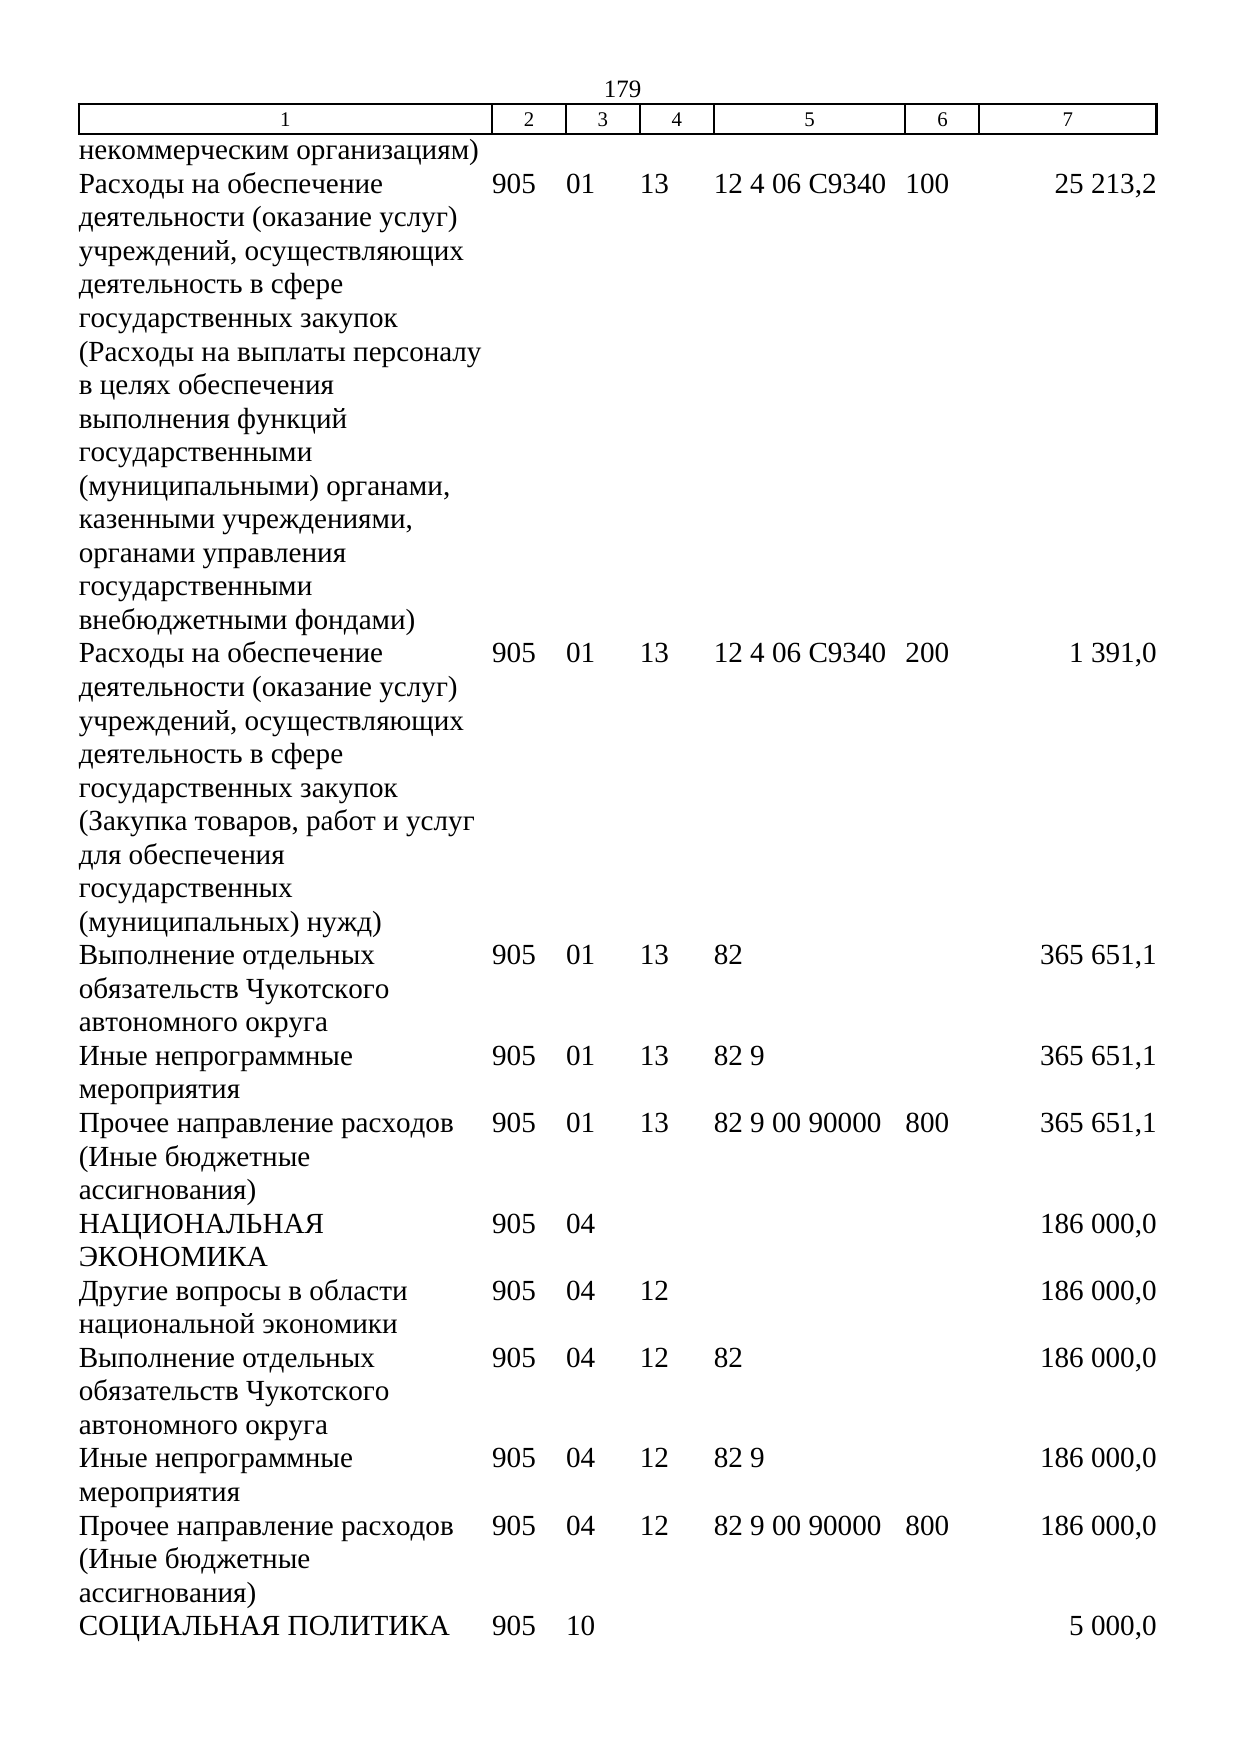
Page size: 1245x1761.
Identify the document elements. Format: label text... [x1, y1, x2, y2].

table_header 3 [567, 105, 639, 132]
table_header 7 [980, 105, 1155, 132]
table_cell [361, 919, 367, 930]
table_header 6 [906, 105, 978, 132]
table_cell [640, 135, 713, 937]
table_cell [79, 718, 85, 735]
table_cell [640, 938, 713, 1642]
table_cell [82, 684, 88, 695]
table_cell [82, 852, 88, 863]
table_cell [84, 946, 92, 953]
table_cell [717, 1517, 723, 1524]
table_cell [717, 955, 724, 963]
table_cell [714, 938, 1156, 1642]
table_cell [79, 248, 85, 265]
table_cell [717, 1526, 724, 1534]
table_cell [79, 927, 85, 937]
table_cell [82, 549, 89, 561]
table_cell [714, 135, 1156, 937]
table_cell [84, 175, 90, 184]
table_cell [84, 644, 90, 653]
table_header 1 [80, 105, 491, 132]
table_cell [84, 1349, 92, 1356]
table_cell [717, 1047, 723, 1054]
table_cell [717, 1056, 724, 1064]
table_header 5 [715, 105, 904, 132]
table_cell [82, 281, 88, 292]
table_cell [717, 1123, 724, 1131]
table_header 2 [493, 105, 565, 132]
table_header 4 [641, 105, 713, 132]
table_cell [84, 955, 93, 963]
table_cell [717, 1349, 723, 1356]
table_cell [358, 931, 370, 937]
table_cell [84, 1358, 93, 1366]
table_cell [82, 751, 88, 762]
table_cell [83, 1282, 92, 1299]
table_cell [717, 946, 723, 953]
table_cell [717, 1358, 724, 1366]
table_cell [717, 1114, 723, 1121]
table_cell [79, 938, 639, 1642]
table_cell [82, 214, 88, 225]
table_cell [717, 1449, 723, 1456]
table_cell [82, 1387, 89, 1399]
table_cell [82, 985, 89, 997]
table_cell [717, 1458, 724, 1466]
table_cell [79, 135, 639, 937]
